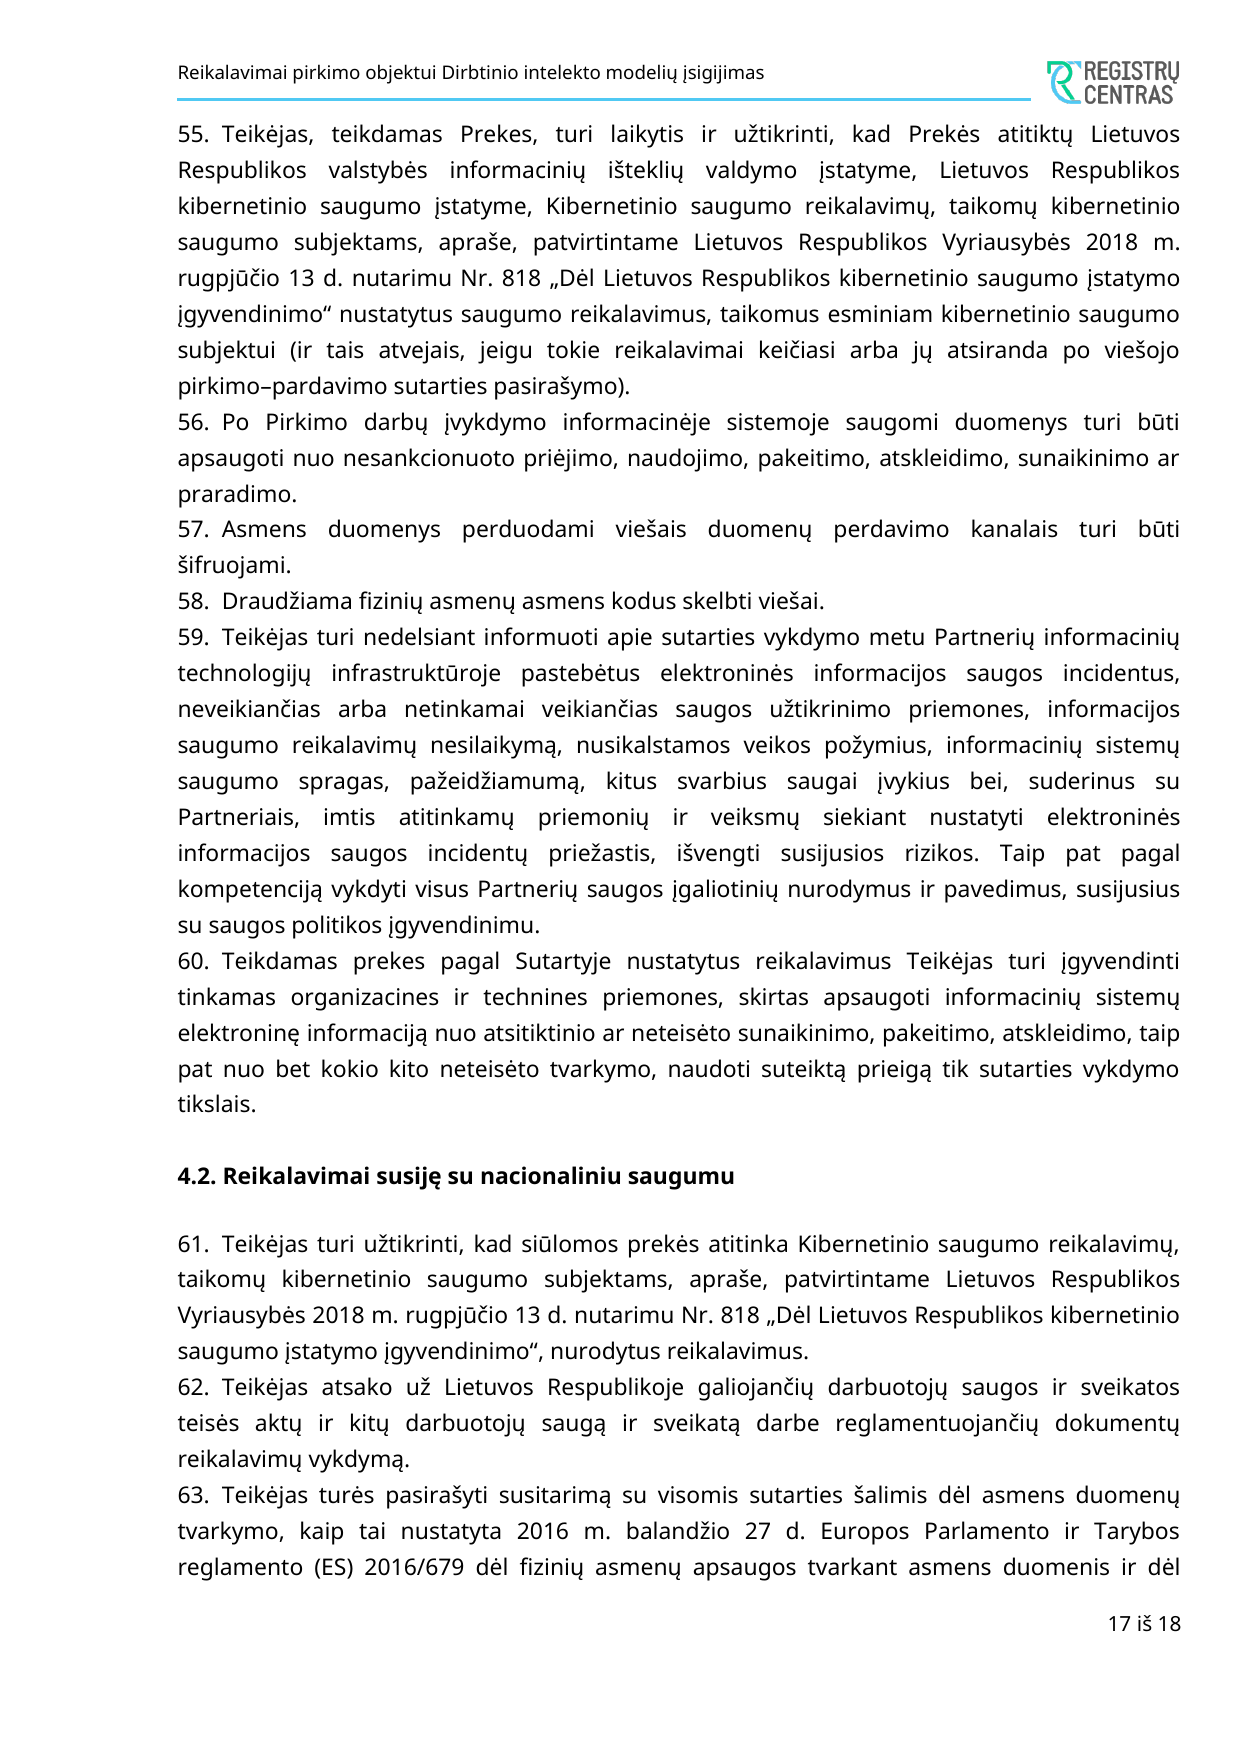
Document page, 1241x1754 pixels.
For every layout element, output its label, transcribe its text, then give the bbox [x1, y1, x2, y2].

list Teikėjas turi nedelsiant informuoti apie sutarties vykdymo metu Partnerių informacinių technologijų infrastruktūroje pastebėtus elektroninės informacijos saugos incidentus, neveikiančias arba netinkamai veikiančias saugos užtikrinimo priemones, informacijos saugumo reikalavimų nesilaikymą, nusikalstamos veikos požymius, informacinių sistemų saugumo spragas, pažeidžiamumą, kitus svarbius saugai įvykius bei, suderinus su Partneriais, imtis atitinkamų priemonių ir veiksmų siekiant nustatyti elektroninės informacijos saugos incidentų priežastis, išvengti susijusios rizikos. Taip pat pagal kompetenciją vykdyti visus Partnerių saugos įgaliotinių nurodymus ir pavedimus, susijusius su saugos politikos įgyvendinimu. [177, 621, 1181, 940]
list Teikėjas turi užtikrinti, kad siūlomos prekės atitinka Kibernetinio saugumo reikalavimų, taikomų kibernetinio saugumo subjektams, apraše, patvirtintame Lietuvos Respublikos Vyriausybės 2018 m. rugpjūčio 13 d. nutarimu Nr. 818 „Dėl Lietuvos Respublikos kibernetinio saugumo įstatymo įgyvendinimo“, nurodytus reikalavimus. [177, 1227, 1181, 1367]
list Teikėjas atsako už Lietuvos Respublikoje galiojančių darbuotojų saugos ir sveikatos teisės aktų ir kitų darbuotojų saugą ir sveikatą darbe reglamentuojančių dokumentų reikalavimų vykdymą. [177, 1371, 1181, 1474]
list Teikėjas, teikdamas Prekes, turi laikytis ir užtikrinti, kad Prekės atitiktų Lietuvos Respublikos valstybės informacinių išteklių valdymo įstatyme, Lietuvos Respublikos kibernetinio saugumo įstatyme, Kibernetinio saugumo reikalavimų, taikomų kibernetinio saugumo subjektams, apraše, patvirtintame Lietuvos Respublikos Vyriausybės 2018 m. rugpjūčio 13 d. nutarimu Nr. 818 „Dėl Lietuvos Respublikos kibernetinio saugumo įstatymo įgyvendinimo“ nustatytus saugumo reikalavimus, taikomus esminiam kibernetinio saugumo subjektui (ir tais atvejais, jeigu tokie reikalavimai keičiasi arba jų atsiranda po viešojo pirkimo–pardavimo sutarties pasirašymo). [177, 118, 1181, 401]
list Draudžiama fizinių asmenų asmens kodus skelbti viešai. [177, 585, 1181, 617]
list Asmens duomenys perduodami viešais duomenų perdavimo kanalais turi būti šifruojami. [177, 513, 1181, 581]
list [177, 1479, 1181, 1582]
subtitle 4.2. Reikalavimai susiję su nacionaliniu saugumu [177, 1160, 1181, 1192]
picture [1046, 59, 1180, 105]
list Teikdamas prekes pagal Sutartyje nustatytus reikalavimus Teikėjas turi įgyvendinti tinkamas organizacines ir technines priemones, skirtas apsaugoti informacinių sistemų elektroninę informaciją nuo atsitiktinio ar neteisėto sunaikinimo, pakeitimo, atskleidimo, taip pat nuo bet kokio kito neteisėto tvarkymo, naudoti suteiktą prieigą tik sutarties vykdymo tikslais. [177, 945, 1181, 1120]
list Po Pirkimo darbų įvykdymo informacinėje sistemoje saugomi duomenys turi būti apsaugoti nuo nesankcionuoto priėjimo, naudojimo, pakeitimo, atskleidimo, sunaikinimo ar praradimo. [177, 406, 1181, 509]
